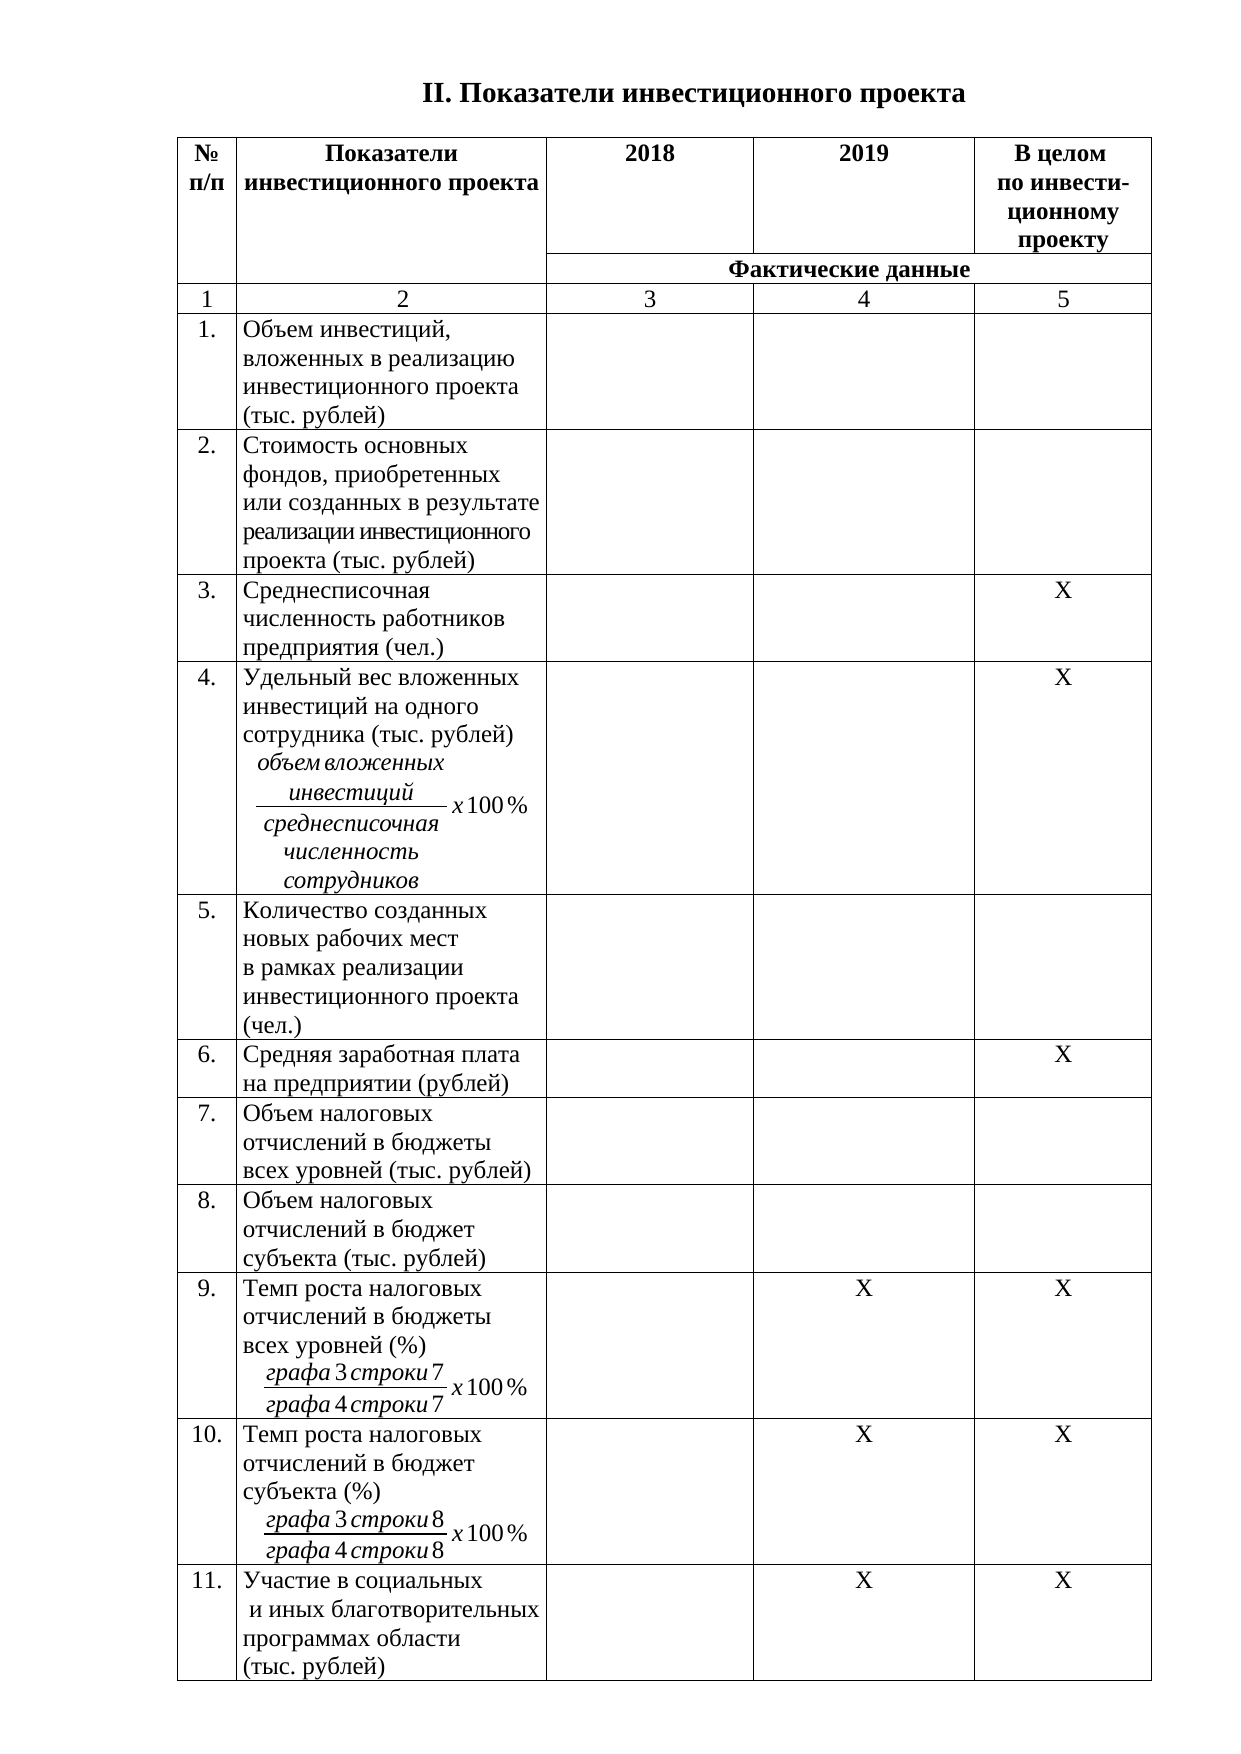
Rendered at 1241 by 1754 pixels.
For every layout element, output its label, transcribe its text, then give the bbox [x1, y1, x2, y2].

table_cell [547, 1040, 753, 1097]
table_cell Х [754, 1565, 974, 1680]
table_cell [547, 662, 753, 894]
table_cell [975, 1185, 1151, 1272]
table_cell 10. [178, 1419, 236, 1564]
table_cell [754, 1098, 974, 1184]
table_cell Среднесписочная численность работников предприятия (чел.) [237, 575, 546, 661]
table_header Показатели инвестиционного проекта [237, 138, 546, 283]
table_cell Средняя заработная плата на предприятии (рублей) [237, 1040, 546, 1097]
table_cell [754, 895, 974, 1038]
table_cell 1 [178, 284, 236, 313]
table_cell Фактические данные [547, 254, 1151, 283]
table_cell Темп роста налоговых отчислений в бюджет субъекта (%) [237, 1419, 546, 1564]
table_cell [547, 575, 753, 661]
table_cell [547, 314, 753, 429]
table_cell [975, 1098, 1151, 1184]
table_cell 6. [178, 1040, 236, 1097]
table_cell Стоимость основных фондов, приобретенных или созданных в результате реализации инвестиционного проекта (тыс. рублей) [237, 430, 546, 574]
table_cell 4 [754, 284, 974, 313]
table_header 2019 [754, 138, 974, 253]
table_cell 5 [975, 284, 1151, 313]
table_cell Х [975, 1419, 1151, 1564]
table_cell [547, 895, 753, 1038]
table_cell 2 [237, 284, 546, 313]
table_cell [975, 314, 1151, 429]
table_cell Темп роста налоговых отчислений в бюджеты всех уровней (%) [237, 1273, 546, 1418]
table_cell 4. [178, 662, 236, 894]
table_cell Х [754, 1419, 974, 1564]
table_cell Объем налоговых отчислений в бюджет субъекта (тыс. рублей) [237, 1185, 546, 1272]
table_cell 1. [178, 314, 236, 429]
table_cell Х [975, 1040, 1151, 1097]
table_cell 5. [178, 895, 236, 1038]
table_cell [547, 1419, 753, 1564]
table_cell [547, 1098, 753, 1184]
table_cell Объем инвестиций, вложенных в реализацию инвестиционного проекта (тыс. рублей) [237, 314, 546, 429]
table_cell [754, 1040, 974, 1097]
table_cell 3. [178, 575, 236, 661]
table_cell [547, 1273, 753, 1418]
table_cell Удельный вес вложенных инвестиций на одного сотрудника (тыс. рублей) [237, 662, 546, 894]
table_cell [547, 1565, 753, 1680]
table_cell 9. [178, 1273, 236, 1418]
table_cell Х [975, 1565, 1151, 1680]
table_cell Х [975, 575, 1151, 661]
table_cell Количество созданных новых рабочих мест в рамках реализации инвестиционного проекта (чел.) [237, 895, 546, 1038]
table_cell Х [754, 1273, 974, 1418]
table_cell Х [975, 662, 1151, 894]
table_cell [547, 1185, 753, 1272]
table_cell 3 [547, 284, 753, 313]
table_cell [754, 662, 974, 894]
table_header В целом по инвести-ционному проекту [975, 138, 1151, 253]
table_cell [975, 895, 1151, 1038]
table_cell 8. [178, 1185, 236, 1272]
table_header 2018 [547, 138, 753, 253]
table_cell Х [975, 1273, 1151, 1418]
table_cell [754, 430, 974, 574]
table_cell Объем налоговых отчислений в бюджеты всех уровней (тыс. рублей) [237, 1098, 546, 1184]
table_cell 2. [178, 430, 236, 574]
table_cell 7. [178, 1098, 236, 1184]
table_cell Участие в социальных и иных благотворительных программах области (тыс. рублей) [237, 1565, 546, 1680]
table_cell 11. [178, 1565, 236, 1680]
table_cell [975, 430, 1151, 574]
text II. Показатели инвестиционного проекта [177, 75, 1211, 108]
table_cell [754, 575, 974, 661]
table_cell [547, 430, 753, 574]
table_header № п/п [178, 138, 236, 283]
table_cell [754, 1185, 974, 1272]
table_cell [754, 314, 974, 429]
